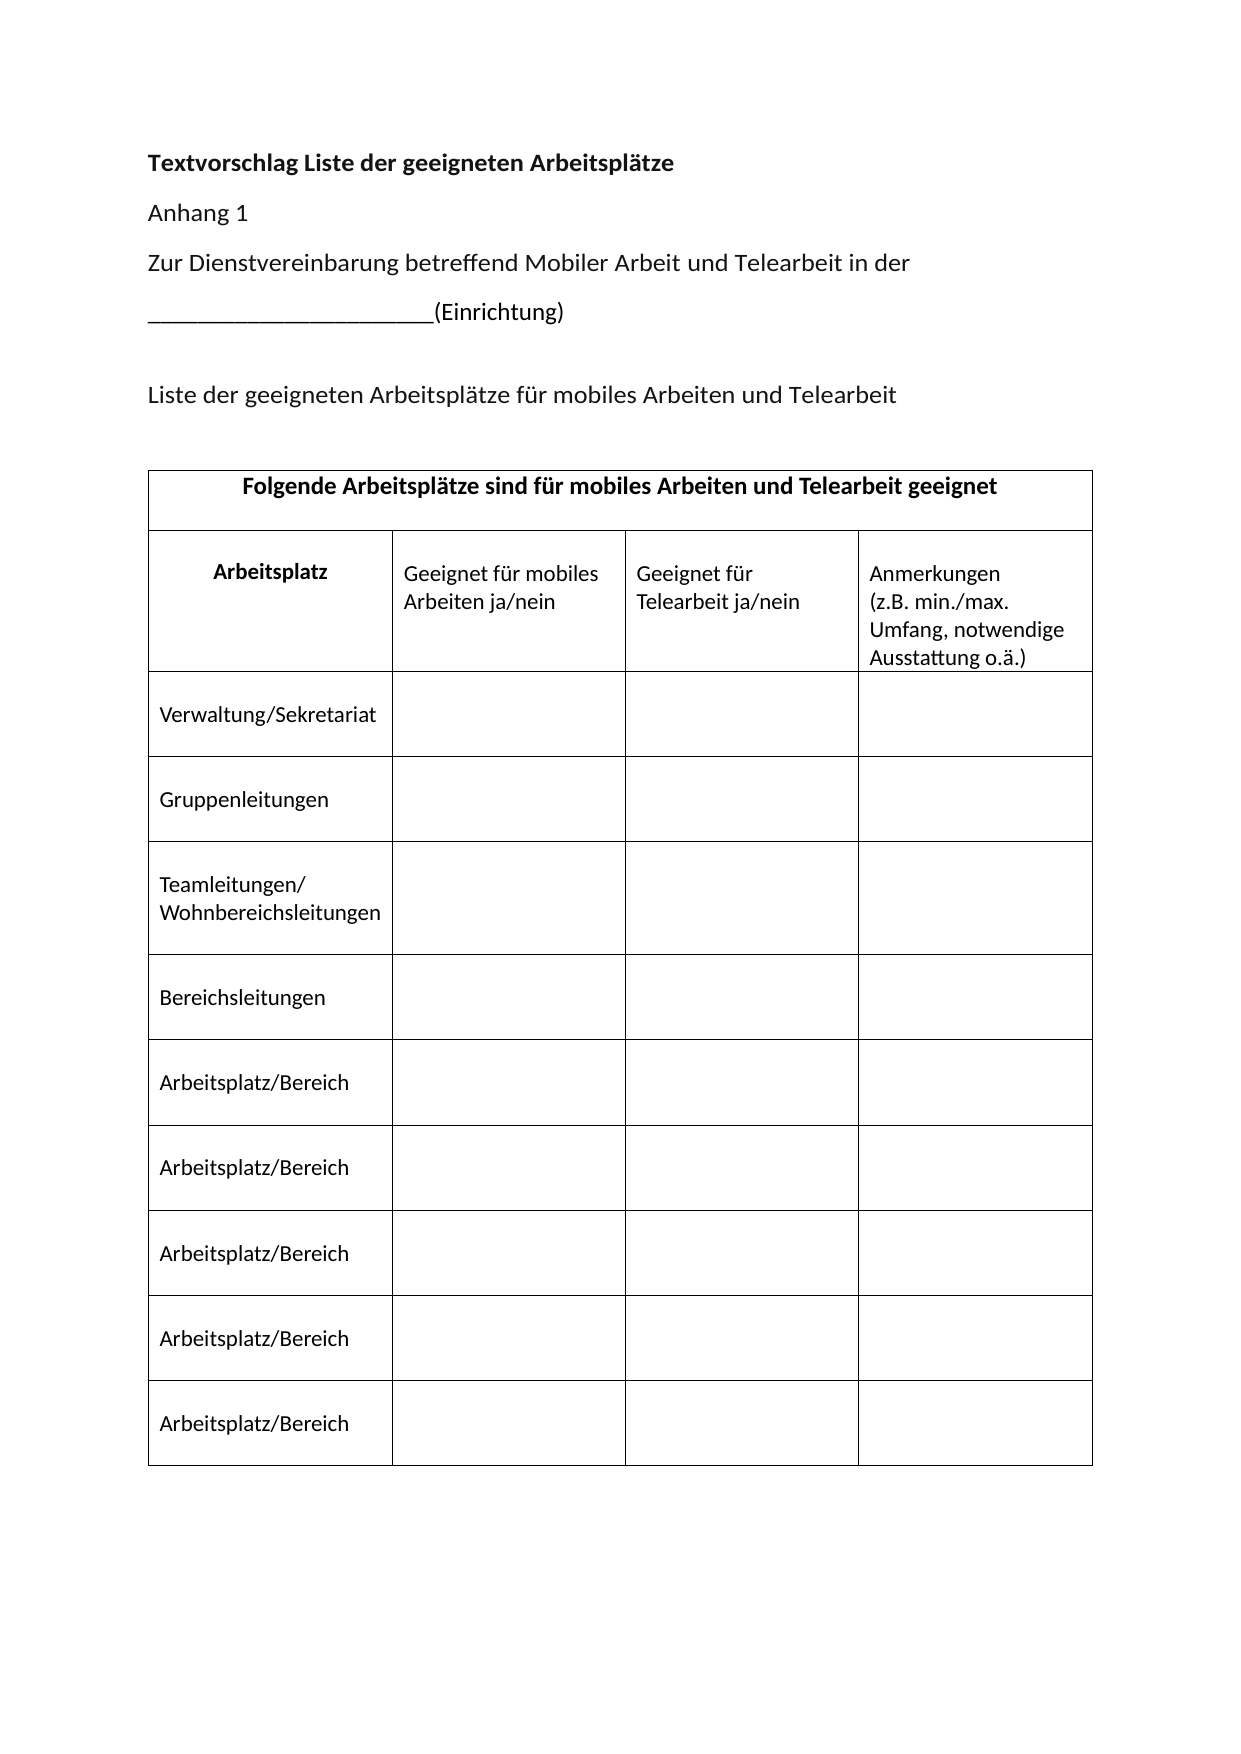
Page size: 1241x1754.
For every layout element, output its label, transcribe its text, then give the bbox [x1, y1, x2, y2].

table_cell [626, 955, 858, 1039]
table_cell Geeignet für mobiles Arbeiten ja/nein [393, 531, 625, 671]
table_cell [626, 842, 858, 954]
table_cell [859, 1040, 1092, 1124]
text Zur Dienstvereinbarung betreffend Mobiler Arbeit und Telearbeit in der [148, 247, 1093, 277]
table_cell Bereichsleitungen [149, 955, 392, 1039]
table_cell Teamleitungen/ Wohnbereichsleitungen [149, 842, 392, 954]
table_cell [626, 1040, 858, 1124]
table_cell [393, 1211, 625, 1295]
table_cell Arbeitsplatz/Bereich [149, 1126, 392, 1209]
table_header Folgende Arbeitsplätze sind für mobiles Arbeiten und Telearbeit geeignet [149, 471, 1092, 530]
text Textvorschlag Liste der geeigneten Arbeitsplätze [148, 148, 1093, 178]
table_cell [393, 1126, 625, 1209]
table_cell [393, 1381, 625, 1465]
table_cell [393, 1296, 625, 1380]
table_cell [859, 842, 1092, 954]
table_cell Verwaltung/Sekretariat [149, 672, 392, 756]
table_cell [626, 1126, 858, 1209]
table_cell [859, 1126, 1092, 1209]
table_cell [393, 842, 625, 954]
table_cell Arbeitsplatz/Bereich [149, 1211, 392, 1295]
table_cell [859, 672, 1092, 756]
table_cell [393, 955, 625, 1039]
table_cell [626, 1296, 858, 1380]
table_cell [859, 757, 1092, 841]
table_cell [859, 1296, 1092, 1380]
table_cell Arbeitsplatz/Bereich [149, 1040, 392, 1124]
table_cell [626, 1211, 858, 1295]
table_cell [393, 757, 625, 841]
table_cell [626, 672, 858, 756]
text _______________________(Einrichtung) [148, 296, 914, 327]
table_cell [393, 1040, 625, 1124]
table_cell [626, 1381, 858, 1465]
table_cell Anmerkungen (z.B. min./max. Umfang, notwendige Ausstattung o.ä.) [859, 531, 1092, 671]
text Anhang 1 [148, 197, 1093, 228]
table_cell Gruppenleitungen [149, 757, 392, 841]
table_cell [859, 955, 1092, 1039]
table_cell [859, 1211, 1092, 1295]
table_cell [626, 757, 858, 841]
table_cell Arbeitsplatz/Bereich [149, 1296, 392, 1380]
text Liste der geeigneten Arbeitsplätze für mobiles Arbeiten und Telearbeit [148, 379, 1093, 409]
table_cell Geeignet für Telearbeit ja/nein [626, 531, 858, 671]
table_cell Arbeitsplatz/Bereich [149, 1381, 392, 1465]
table_cell [393, 672, 625, 756]
table_cell Arbeitsplatz [149, 531, 392, 671]
table_cell [859, 1381, 1092, 1465]
